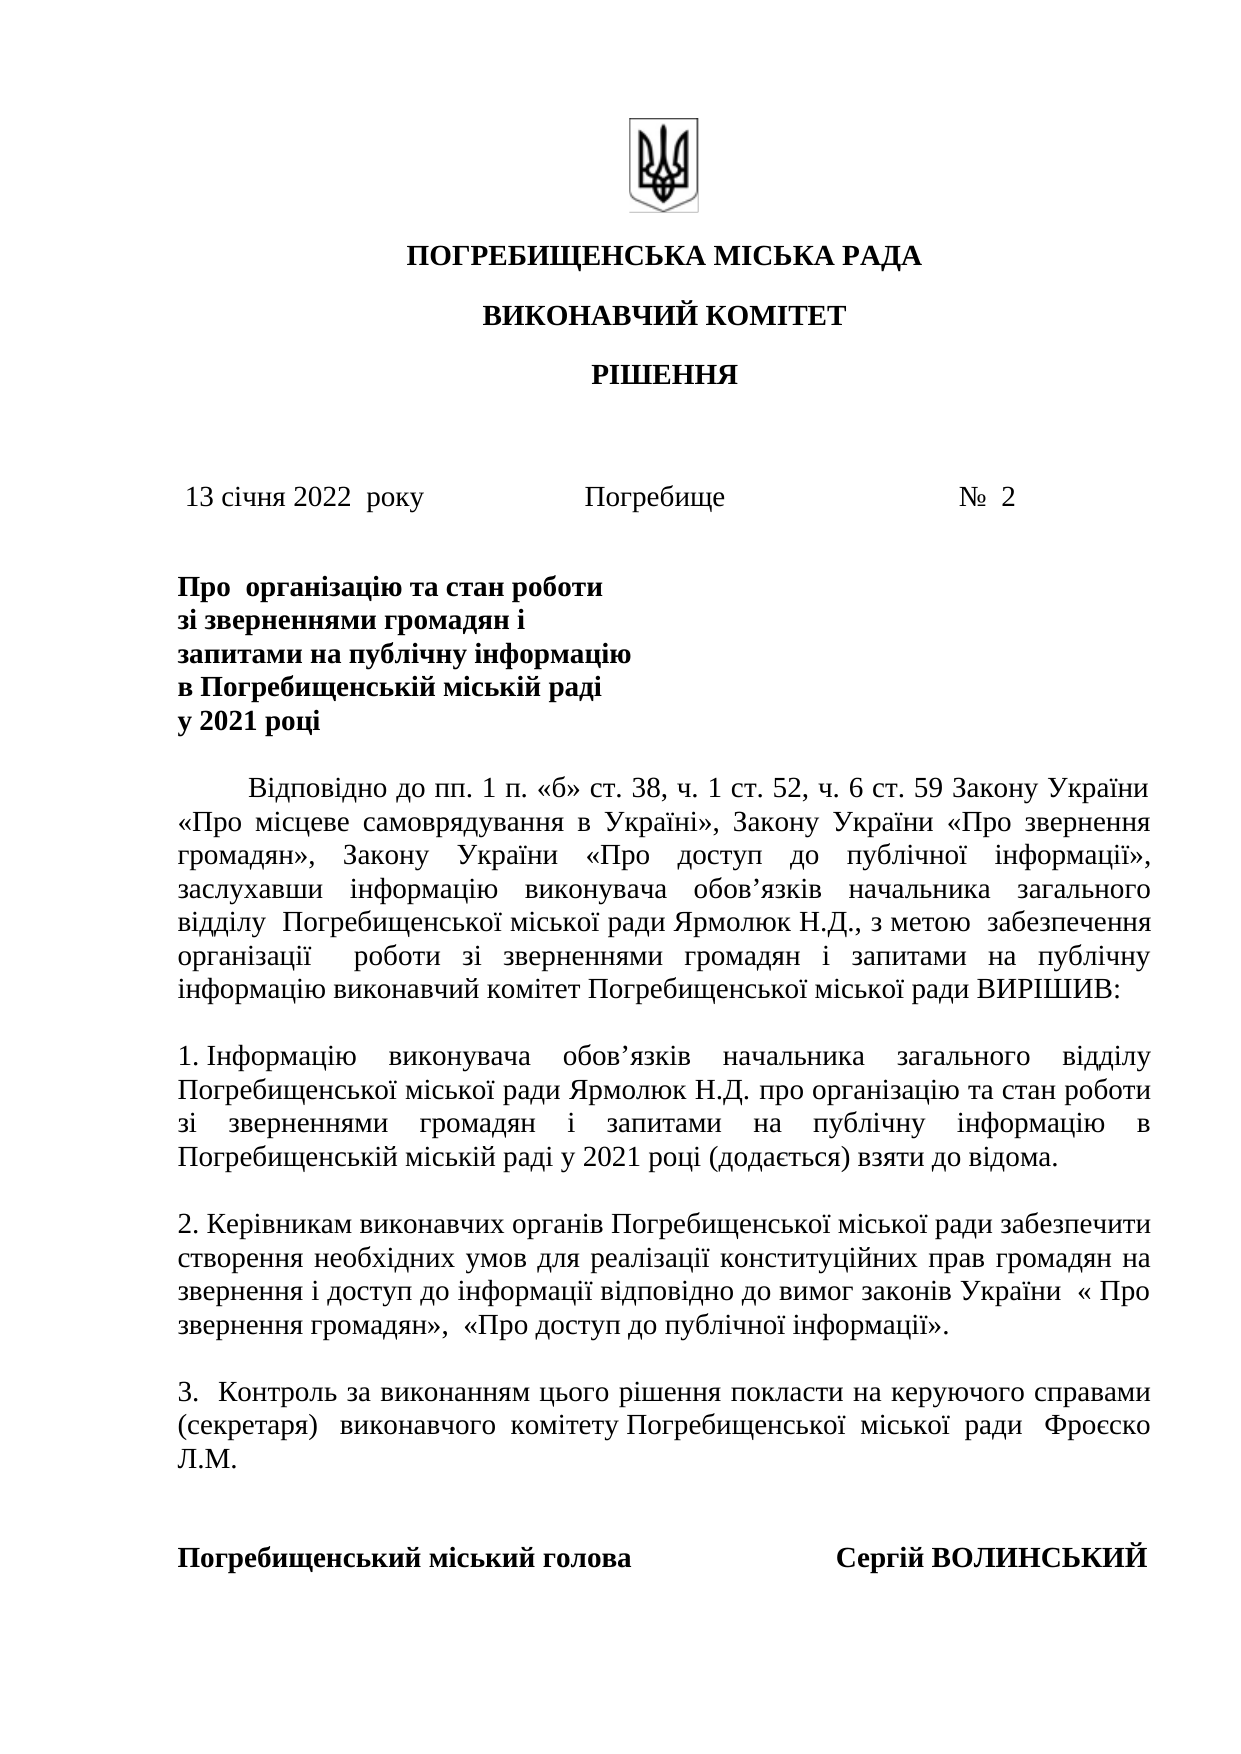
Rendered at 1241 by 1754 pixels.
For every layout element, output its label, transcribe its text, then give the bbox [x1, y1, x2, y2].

text 1. Інформацію виконувача обов’язків начальника загального відділу Погребищенської міської ради Ярмолюк Н.Д. про організацію та стан роботи зі зверненнями громадян і запитами на публічну інформацію в Погребищенській міській раді у 2021 році (додається) взяти до відома. [177, 1038, 1152, 1173]
text 13 січня 2022 року Погребище № 2 [177, 478, 1152, 514]
text в Погребищенській міській раді [177, 669, 1152, 703]
text Відповідно до пп. 1 п. «б» ст. 38, ч. 1 ст. 52, ч. 6 ст. 59 Закону України «Про місцеве самоврядування в Україні», Закону України «Про звернення громадян», Закону України «Про доступ до публічної інформації», заслухавши інформацію виконувача обов’язків начальника загального відділу Погребищенської міської ради Ярмолюк Н.Д., з метою забезпечення організації роботи зі зверненнями громадян і запитами на публічну інформацію виконавчий комітет Погребищенської міської ради ВИРІШИВ: [177, 770, 1152, 1005]
text 3. Контроль за виконанням цього рішення покласти на керуючого справами (секретаря) виконавчого комітету Погребищенської міської ради Фроєско Л.М. [177, 1374, 1152, 1474]
text 2. Керівникам виконавчих органів Погребищенської міської ради забезпечити створення необхідних умов для реалізації конституційних прав громадян на звернення і доступ до інформації відповідно до вимог законів України « Про звернення громадян», «Про доступ до публічної інформації». [177, 1206, 1152, 1340]
text Про організацію та стан роботи [177, 569, 1152, 602]
text РІШЕННЯ [177, 357, 1152, 391]
text Погребищенський міський голова Сергій ВОЛИНСЬКИЙ [177, 1540, 1152, 1573]
text у 2021 році [177, 703, 1152, 737]
text ПОГРЕБИЩЕНСЬКА МІСЬКА РАДА [177, 238, 1152, 272]
text зі зверненнями громадян і [177, 602, 1152, 636]
text ВИКОНАВЧИЙ КОМІТЕТ [177, 298, 1152, 331]
text запитами на публічну інформацію [177, 636, 1152, 669]
picture [629, 118, 700, 214]
